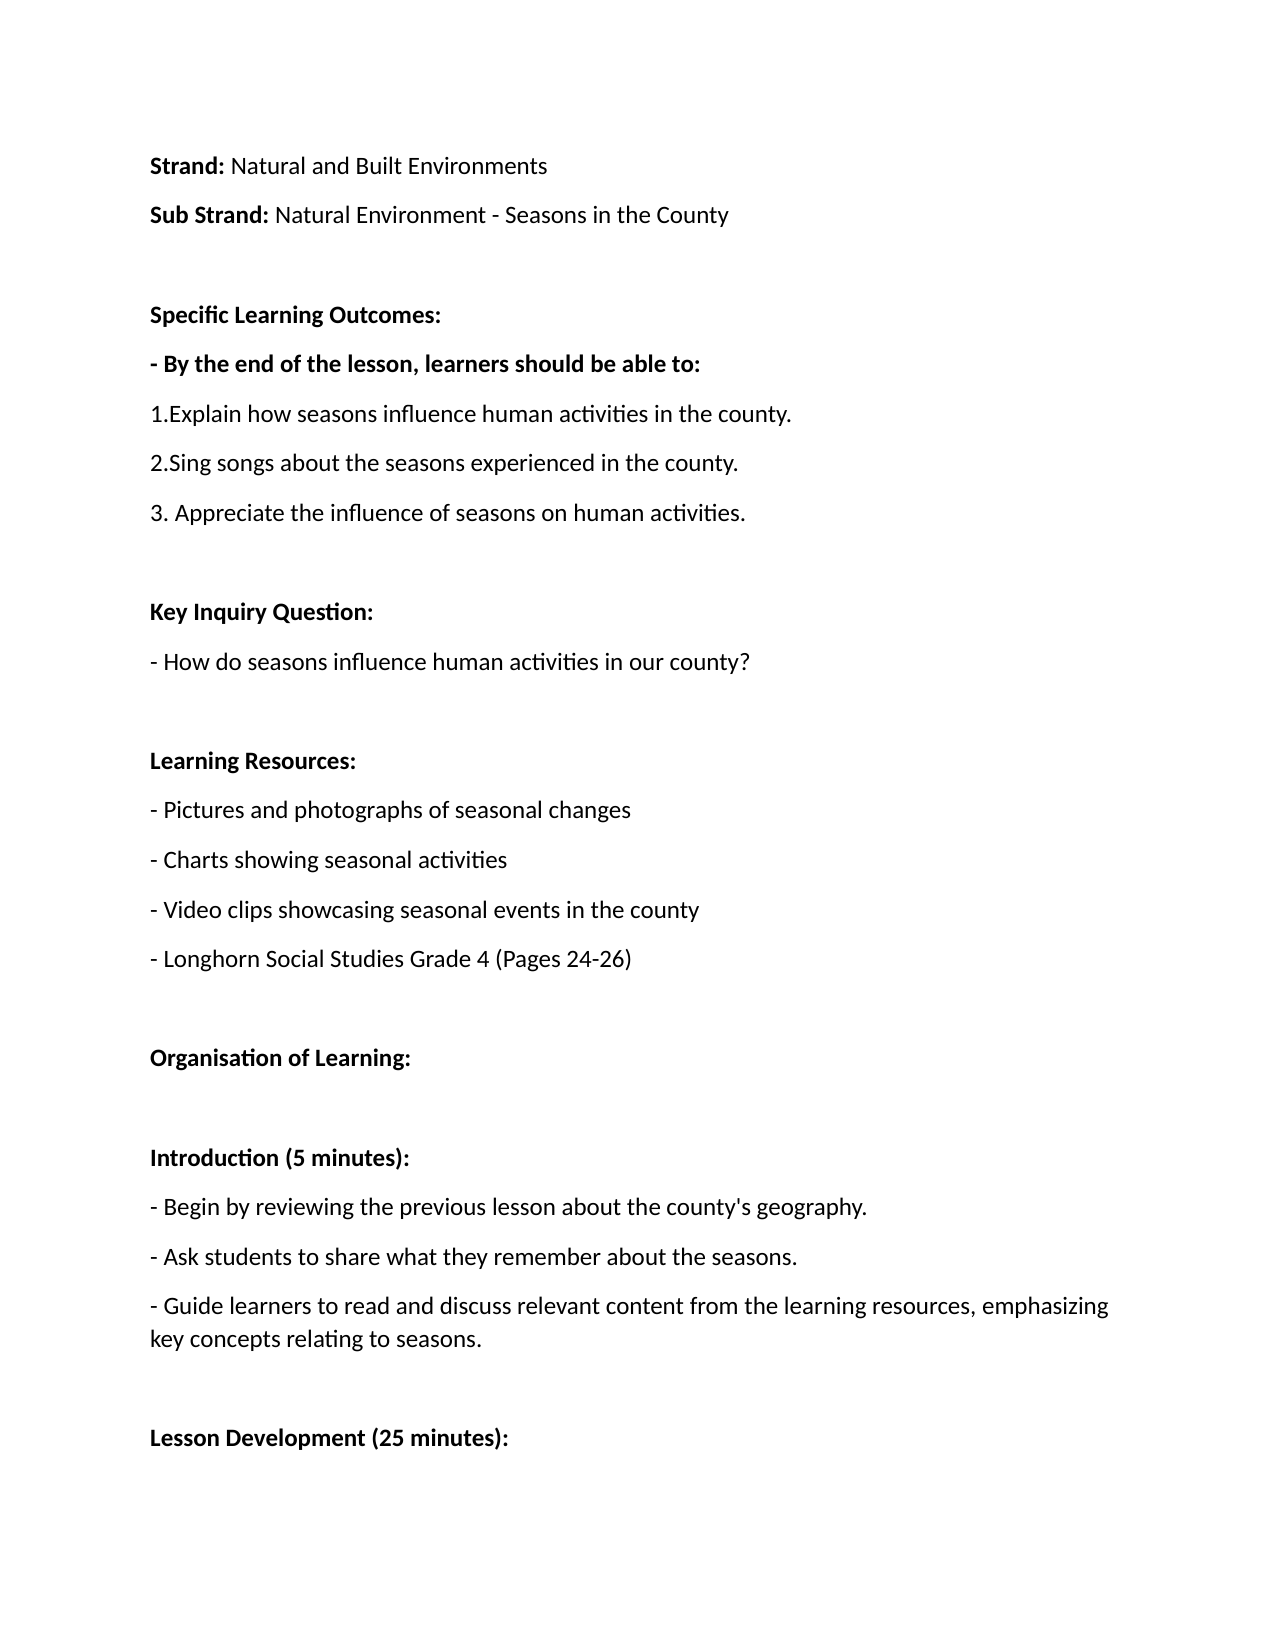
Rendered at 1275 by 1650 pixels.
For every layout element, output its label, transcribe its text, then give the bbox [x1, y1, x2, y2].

text 3. Appreciate the influence of seasons on human activities. [150, 497, 1125, 528]
text Organisation of Learning: [150, 1042, 1125, 1073]
text - By the end of the lesson, learners should be able to: [150, 348, 1125, 379]
text Key Inquiry Question: [150, 596, 1125, 627]
text - Begin by reviewing the previous lesson about the county's geography. [150, 1191, 1125, 1222]
text - How do seasons influence human activities in our county? [150, 646, 1125, 676]
text - Charts showing seasonal activities [150, 844, 1125, 875]
text 1.Explain how seasons influence human activities in the county. [150, 398, 1125, 428]
text Learning Resources: [150, 745, 1125, 776]
text - Guide learners to read and discuss relevant content from the learning resources, emphasizing key concepts relating to seasons. [150, 1290, 1125, 1354]
text Sub Strand: Natural Environment - Seasons in the County [150, 199, 1125, 230]
text - Pictures and photographs of seasonal changes [150, 794, 1125, 825]
text Introduction (5 minutes): [150, 1142, 1125, 1172]
text Lesson Development (25 minutes): [150, 1422, 1125, 1453]
text 2.Sing songs about the seasons experienced in the county. [150, 447, 1125, 478]
text - Video clips showcasing seasonal events in the county [150, 894, 1125, 924]
text - Ask students to share what they remember about the seasons. [150, 1241, 1125, 1271]
text - Longhorn Social Studies Grade 4 (Pages 24-26) [150, 943, 1125, 974]
text Specific Learning Outcomes: [150, 299, 1125, 329]
text Strand: Natural and Built Environments [150, 150, 1125, 181]
